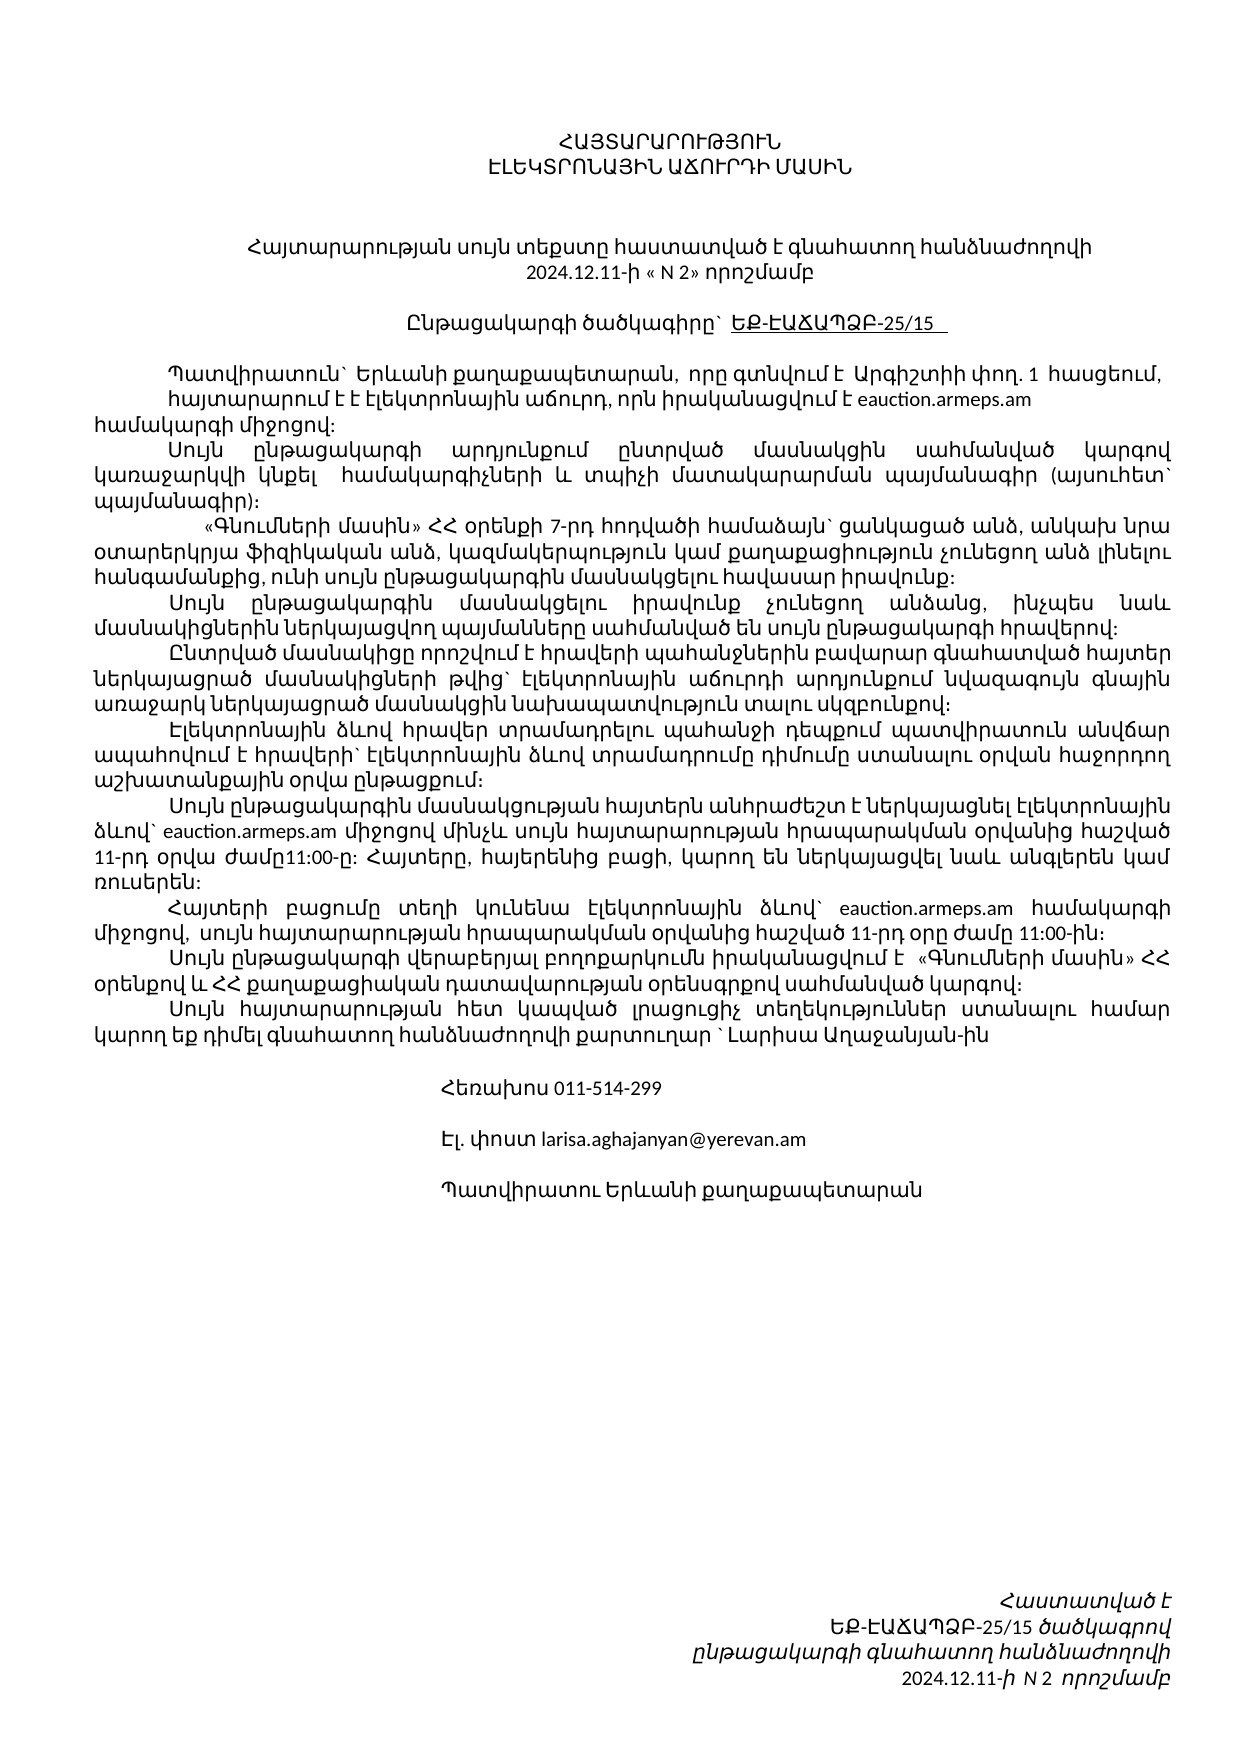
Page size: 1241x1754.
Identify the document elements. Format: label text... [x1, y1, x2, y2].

text Սույն ընթացակարգին մասնակցելու իրավունք չունեցող անձանց, ինչպես նաև մասնակիցներին ներկայացվող պայմանները սահմանված են սույն ընթացակարգի հրավերով: [94, 590, 1171, 641]
text Սույն հայտարարության հետ կապված լրացուցիչ տեղեկություններ ստանալու համար կարող եք դիմել գնահատող հանձնաժողովի քարտուղար ` Լարիսա Աղաջանյան-ին [94, 996, 1171, 1047]
text Հայտարարության սույն տեքստը հաստատված է գնահատող հանձնաժողովի [94, 234, 1171, 259]
text Ընտրված մասնակիցը որոշվում է հրավերի պահանջներին բավարար գնահատված հայտեր ներկայացրած մասնակիցների թվից` էլեկտրոնային աճուրդի արդյունքում նվազագույն գնային առաջարկ ներկայացրած մասնակցին նախապատվություն տալու սկզբունքով։ [94, 641, 1171, 717]
text Էլեկտրոնային ձևով հրավեր տրամադրելու պահանջի դեպքում պատվիրատուն անվճար ապահովում է հրավերի` էլեկտրոնային ձևով տրամադրումը դիմումը ստանալու օրվան հաջորդող աշխատանքային օրվա ընթացքում։ [94, 717, 1171, 793]
text ՀԱՅՏԱՐԱՐՈՒԹՅՈՒՆ [94, 129, 1171, 154]
text հայտարարում է է էլեկտրոնային աճուրդ, որն իրականացվում է eauction.armeps.am համակարգի միջոցով: [94, 386, 1171, 437]
text 2024.12.11 -ի « N 2» որոշմամբ [94, 259, 1171, 285]
text Սույն ընթացակարգի վերաբերյալ բողոքարկումն իրականացվում է «Գնումների մասին» ՀՀ օրենքով և ՀՀ քաղաքացիական դատավարության օրենսգրքով սահմանված կարգով։ [94, 946, 1171, 996]
text Ընթացակարգի ծածկագիրը` ԵՔ-ԷԱՃԱՊՁԲ-25/15 [94, 310, 1171, 336]
text ԵՔ-ԷԱՃԱՊՁԲ-25/15 ծածկագրով [94, 1614, 1171, 1639]
text ԷԼԵԿՏՐՈՆԱՅԻՆ ԱՃՈՒՐԴԻ ՄԱՍԻՆ [94, 154, 1171, 180]
text «Գնումների մասին» ՀՀ օրենքի 7-րդ հոդվածի համաձայն` ցանկացած անձ, անկախ նրա օտարերկրյա ֆիզիկական անձ, կազմակերպություն կամ քաղաքացիություն չունեցող անձ լինելու հանգամանքից, ունի սույն ընթացակարգին մասնակցելու հավասար իրավունք: [94, 513, 1171, 590]
text ընթացակարգի գնահատող հանձնաժողովի [94, 1639, 1171, 1665]
text Պատվիրատուն` Երևանի քաղաքապետարան, որը գտնվում է Արգիշտիի փող. 1 հասցեում, [94, 361, 1171, 386]
text Պատվիրատու Երևանի քաղաքապետարան [94, 1177, 1171, 1203]
text Սույն ընթացակարգին մասնակցության հայտերն անհրաժեշտ է ներկայացնել էլեկտրոնային ձևով` eauction.armeps.am միջոցով մինչև սույն հայտարարության հրապարակման օրվանից հաշված 11-րդ օրվա ժամը11:00-ը: Հայտերը, հայերենից բացի, կարող են ներկայացվել նաև անգլերեն կամ ռուսերեն: [94, 793, 1171, 895]
text Հայտերի բացումը տեղի կունենա էլեկտրոնային ձևով` eauction.armeps.am համակարգի միջոցով, սույն հայտարարության հրապարակման օրվանից հաշված 11-րդ օրը ժամը 11:00-ին։ [94, 895, 1171, 946]
text 2024.12.11 -ի N 2 որոշմամբ [94, 1665, 1171, 1690]
text Էլ. փոստ larisa.aghajanyan@yerevan.am [94, 1126, 1171, 1152]
text Հաստատված է [94, 1589, 1171, 1614]
text Հեռախոս 011-514-299 [94, 1076, 1171, 1101]
text Սույն ընթացակարգի արդյունքում ընտրված մասնակցին սահմանված կարգով կառաջարկվի կնքել համակարգիչների և տպիչի մատակարարման պայմանագիր (այսուհետ` պայմանագիր)։ [94, 437, 1171, 513]
